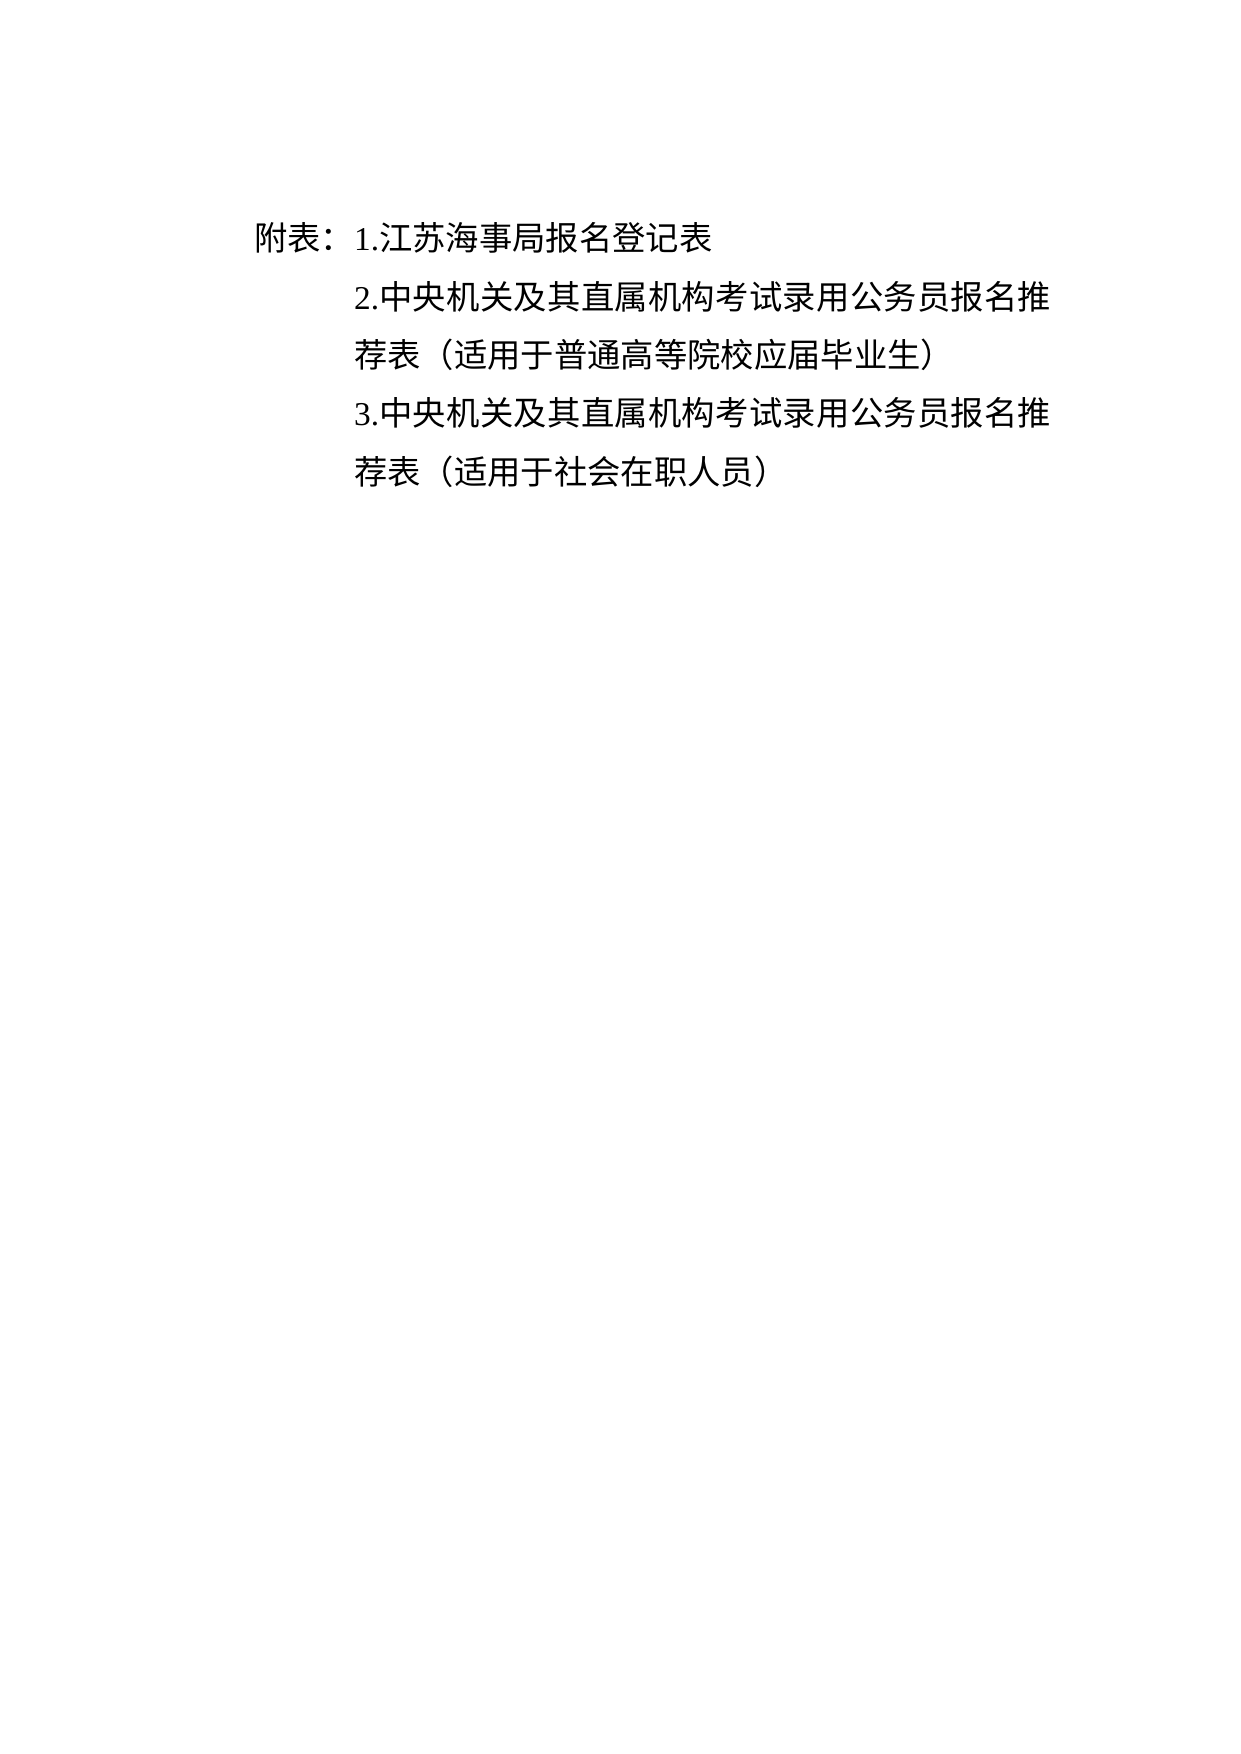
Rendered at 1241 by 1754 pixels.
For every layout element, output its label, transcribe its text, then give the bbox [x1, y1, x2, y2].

text 2.中央机关及其直属机构考试录用公务员报名推荐表（适用于普通高等院校应届毕业生） [354, 262, 1053, 379]
text 附表：1.江苏海事局报名登记表 [187, 204, 1053, 262]
text 3.中央机关及其直属机构考试录用公务员报名推荐表（适用于社会在职人员） [354, 379, 1053, 496]
